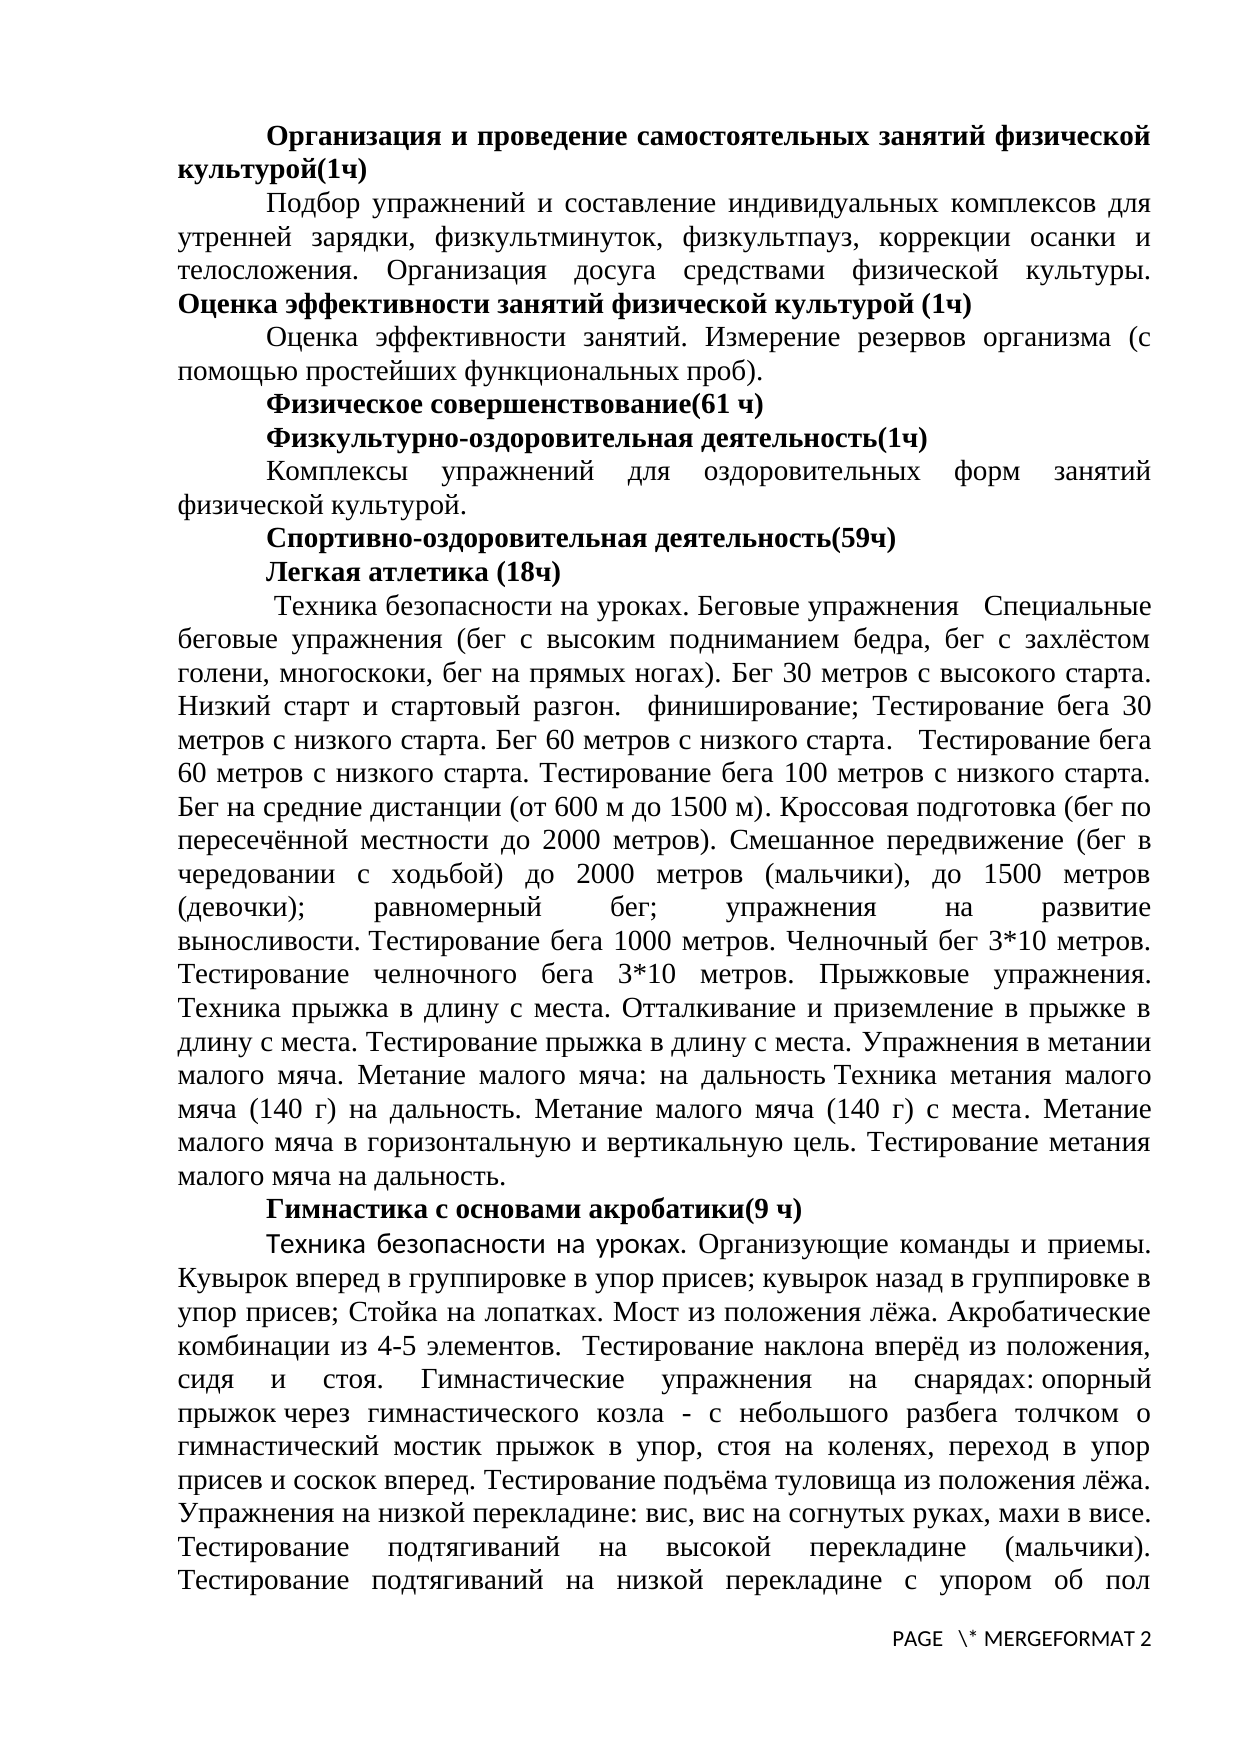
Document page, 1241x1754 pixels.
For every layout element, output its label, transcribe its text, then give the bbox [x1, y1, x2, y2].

text Организация и проведение самостоятельных занятий физической культурой(1ч) [177, 118, 1152, 185]
text Техника безопасности на уроках. Беговые упражнения Специальные беговые упражнения (бег с высоким подниманием бедра, бег с захлёстом голени, многоскоки, бег на прямых ногах). Бег 30 метров с высокого старта. Низкий старт и стартовый разгон. финиширование; Тестирование бега 30 метров с низкого старта. Бег 60 метров с низкого старта. Тестирование бега 60 метров с низкого старта. Тестирование бега 100 метров с низкого старта. Бег на средние дистанции (от 600 м до 1500 м). Кроссовая подготовка (бег по пересечённой местности до 2000 метров). Смешанное передвижение (бег в чередовании с ходьбой) до 2000 метров (мальчики), до 1500 метров (девочки); равномерный бег; упражнения на развитие выносливости. Тестирование бега 1000 метров. Челночный бег 3*10 метров. Тестирование челночного бега 3*10 метров. Прыжковые упражнения. Техника прыжка в длину с места. Отталкивание и приземление в прыжке в длину с места. Тестирование прыжка в длину с места. Упражнения в метании малого мяча. Метание малого мяча: на дальность Техника метания малого мяча (140 г) на дальность. Метание малого мяча (140 г) с места. Метание малого мяча в горизонтальную и вертикальную цель. Тестирование метания малого мяча на дальность. [177, 588, 1152, 1191]
text Легкая атлетика (18ч) [177, 554, 1152, 588]
text Подбор упражнений и составление индивидуальных комплексов для утренней зарядки, физкультминуток, физкультпауз, коррекции осанки и телосложения. Организация досуга средствами физической культуры. Оценка эффективности занятий физической культурой (1ч) [177, 185, 1152, 319]
text Оценка эффективности занятий. Измерение резервов организма (с помощью простейших функциональных проб). [177, 319, 1152, 386]
text Гимнастика с основами акробатики(9 ч) [177, 1191, 1152, 1225]
list Спортивно-оздоровительная деятельность(59ч) [177, 521, 1152, 554]
list Физическое совершенствование(61 ч) [177, 386, 1152, 420]
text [177, 1462, 1152, 1596]
list Физкультурно-оздоровительная деятельность(1ч) [177, 420, 1152, 453]
text Комплексы упражнений для оздоровительных форм занятий физической культурой. [177, 453, 1152, 521]
